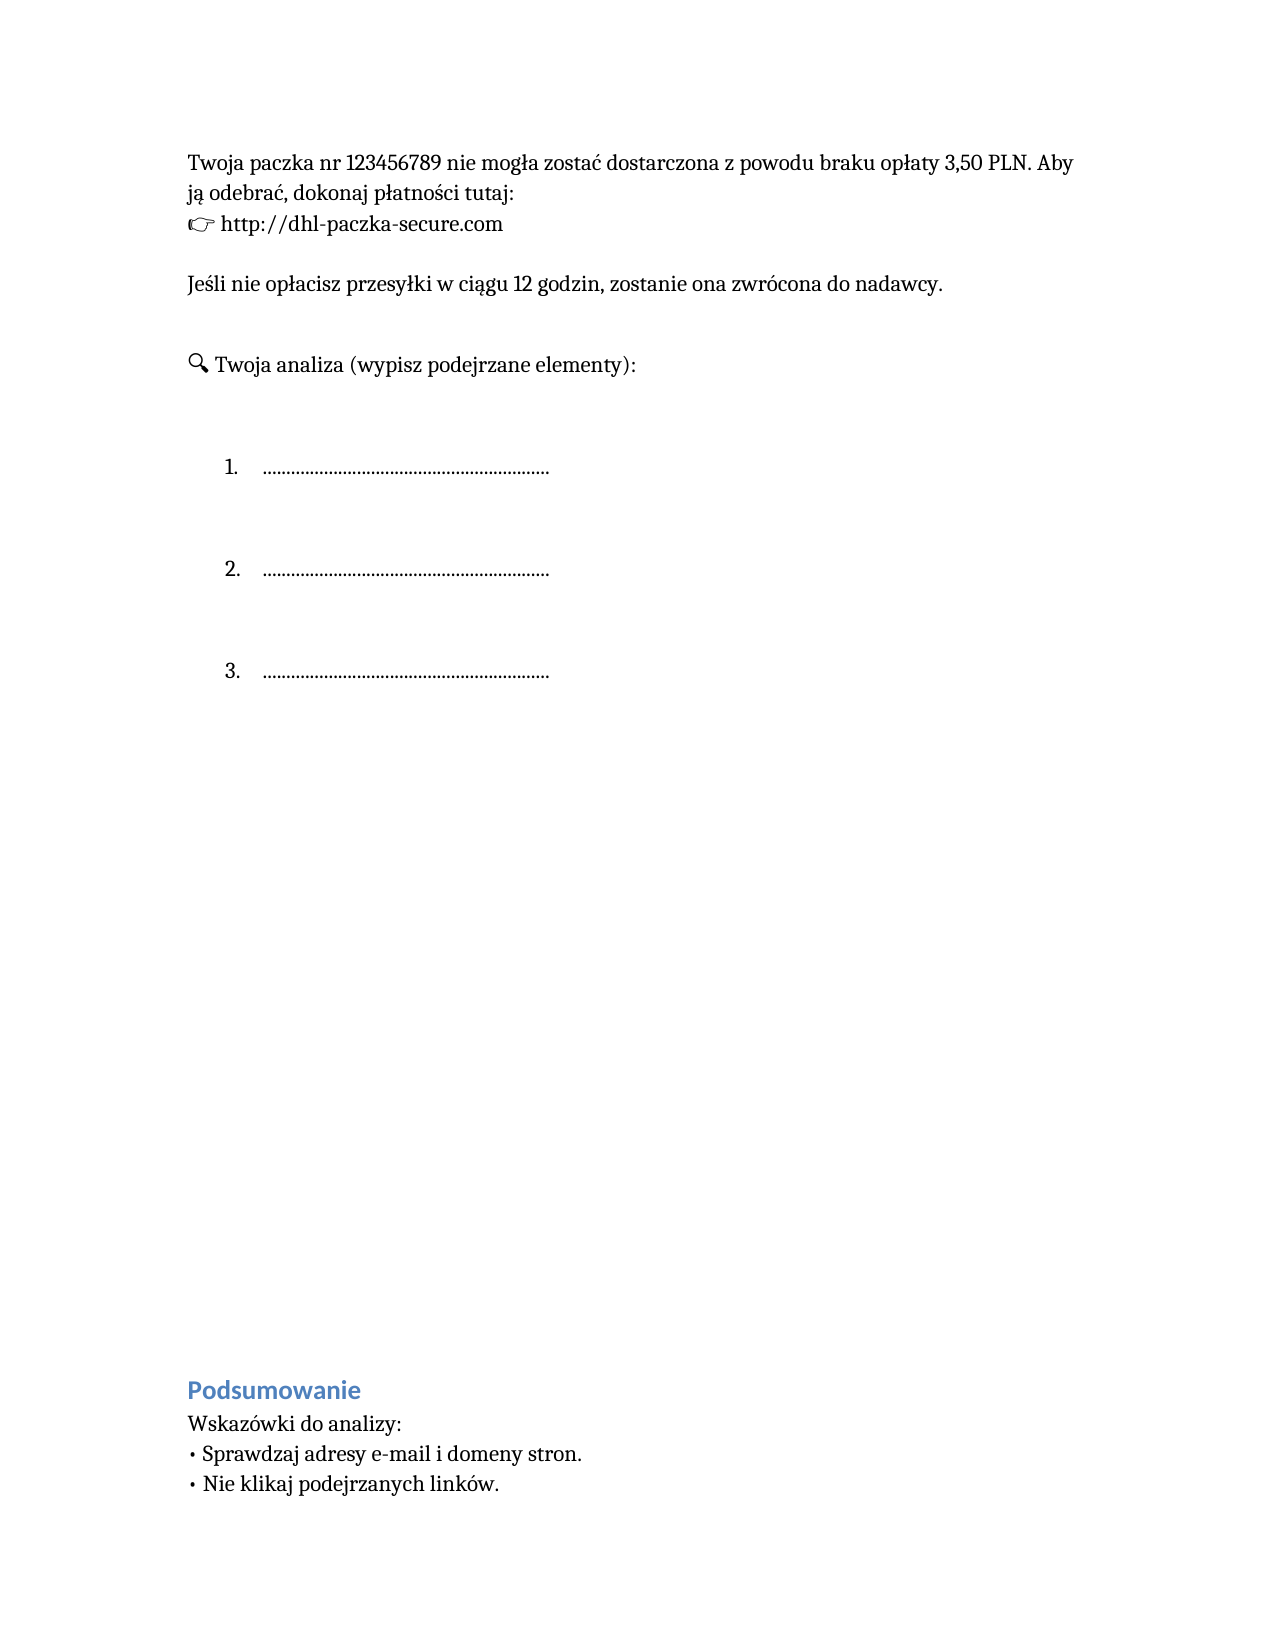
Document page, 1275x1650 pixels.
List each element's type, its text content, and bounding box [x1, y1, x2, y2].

subtitle Podsumowanie [187, 1373, 1087, 1406]
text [187, 150, 1087, 297]
list ............................................................. [225, 556, 1087, 583]
list ............................................................. [225, 454, 1087, 481]
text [187, 1411, 1087, 1498]
text 🔍 Twoja analiza (wypisz podejrzane elementy): [187, 322, 1087, 378]
list ............................................................. [225, 658, 1087, 685]
